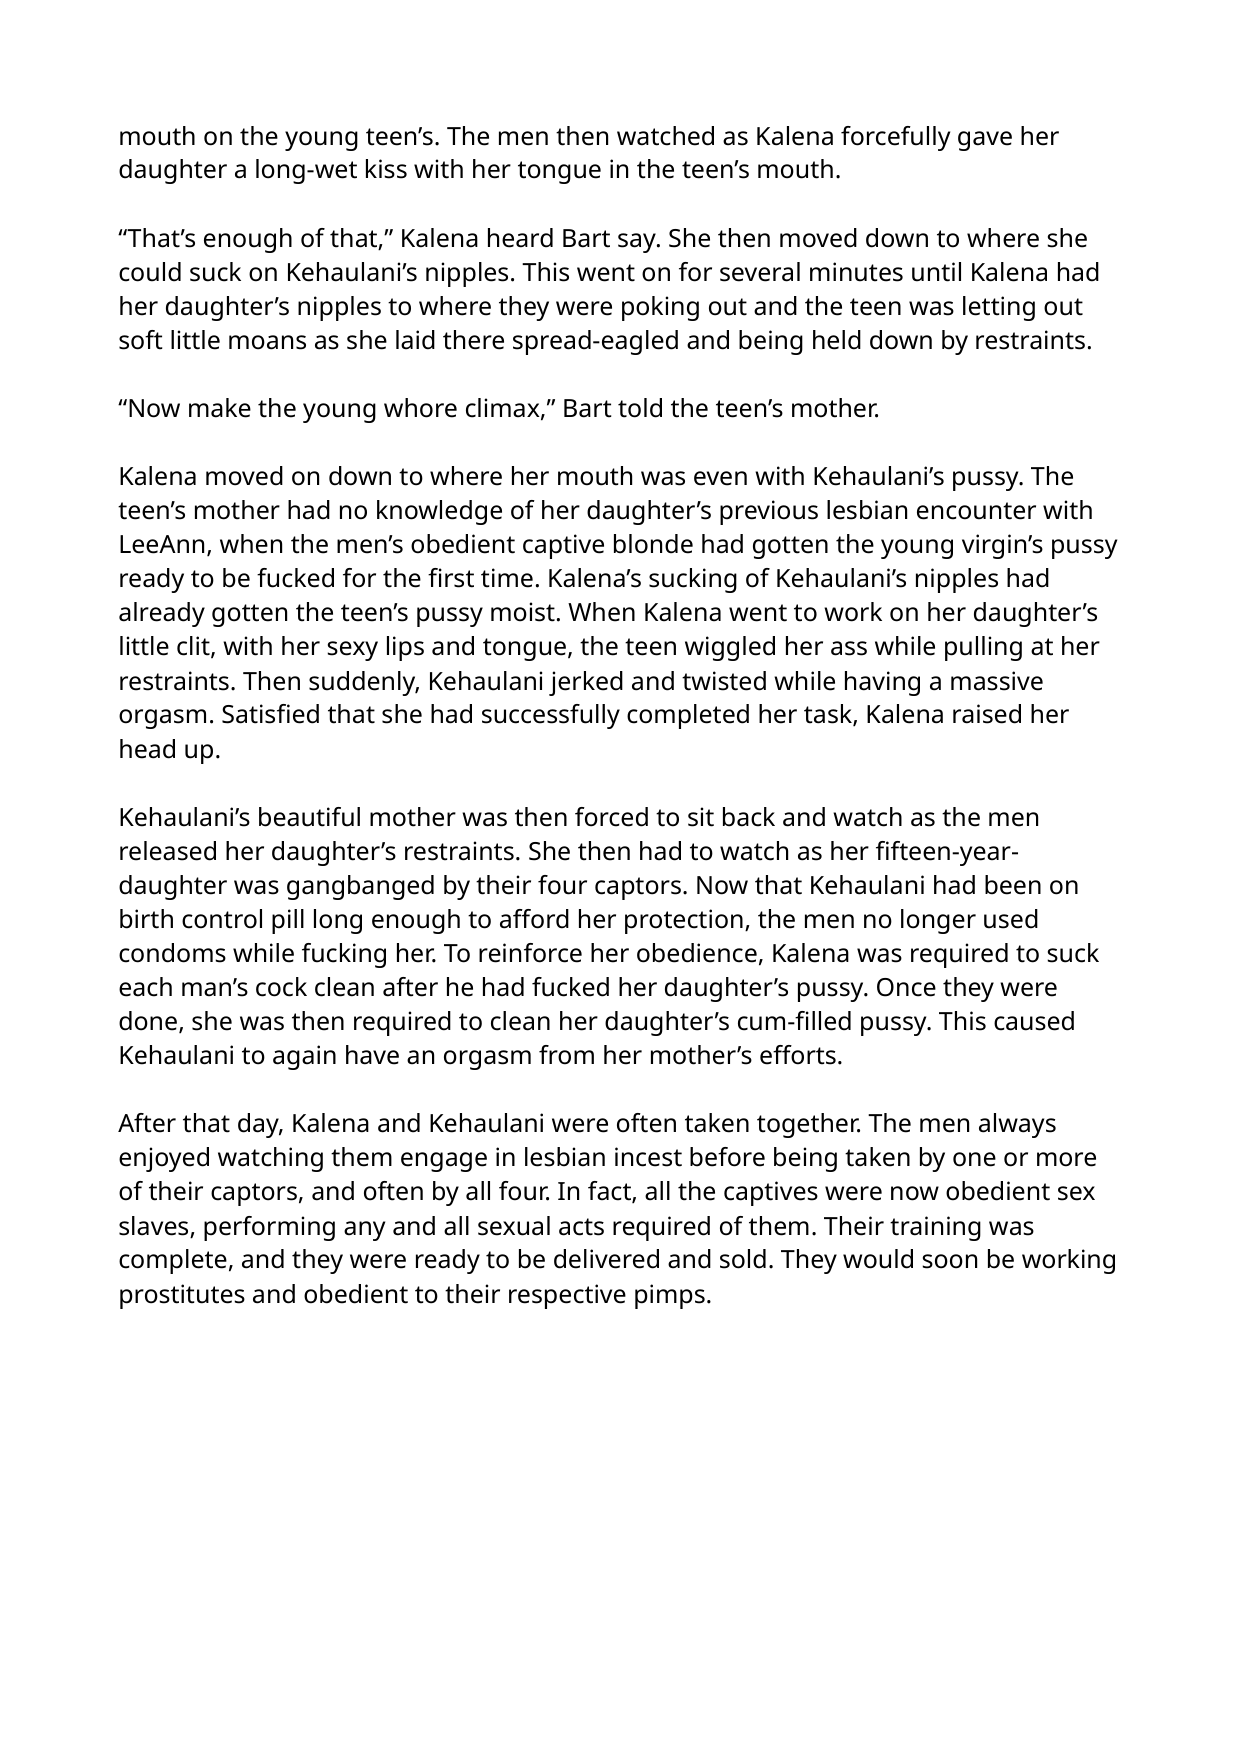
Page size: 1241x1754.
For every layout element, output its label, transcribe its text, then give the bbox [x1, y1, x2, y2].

text Kalena moved on down to where her mouth was even with Kehaulani’s pussy. The teen’s mother had no knowledge of her daughter’s previous lesbian encounter with LeeAnn, when the men’s obedient captive blonde had gotten the young virgin’s pussy ready to be fucked for the first time. Kalena’s sucking of Kehaulani’s nipples had already gotten the teen’s pussy moist. When Kalena went to work on her daughter’s little clit, with her sexy lips and tongue, the teen wiggled her ass while pulling at her restraints. Then suddenly, Kehaulani jerked and twisted while having a massive orgasm. Satisfied that she had successfully completed her task, Kalena raised her head up. [118, 459, 1122, 765]
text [118, 118, 1122, 186]
text “That’s enough of that,” Kalena heard Bart say. She then moved down to where she could suck on Kehaulani’s nipples. This went on for several minutes until Kalena had her daughter’s nipples to where they were poking out and the teen was letting out soft little moans as she laid there spread-eagled and being held down by restraints. [118, 220, 1122, 357]
text Kehaulani’s beautiful mother was then forced to sit back and watch as the men released her daughter’s restraints. She then had to watch as her fifteen-year-daughter was gangbanged by their four captors. Now that Kehaulani had been on birth control pill long enough to afford her protection, the men no longer used condoms while fucking her. To reinforce her obedience, Kalena was required to suck each man’s cock clean after he had fucked her daughter’s pussy. Once they were done, she was then required to clean her daughter’s cum-filled pussy. This caused Kehaulani to again have an orgasm from her mother’s efforts. [118, 799, 1122, 1072]
text After that day, Kalena and Kehaulani were often taken together. The men always enjoyed watching them engage in lesbian incest before being taken by one or more of their captors, and often by all four. In fact, all the captives were now obedient sex slaves, performing any and all sexual acts required of them. Their training was complete, and they were ready to be delivered and sold. They would soon be working prostitutes and obedient to their respective pimps. [118, 1106, 1122, 1310]
text “Now make the young whore climax,” Bart told the teen’s mother. [118, 391, 1122, 425]
